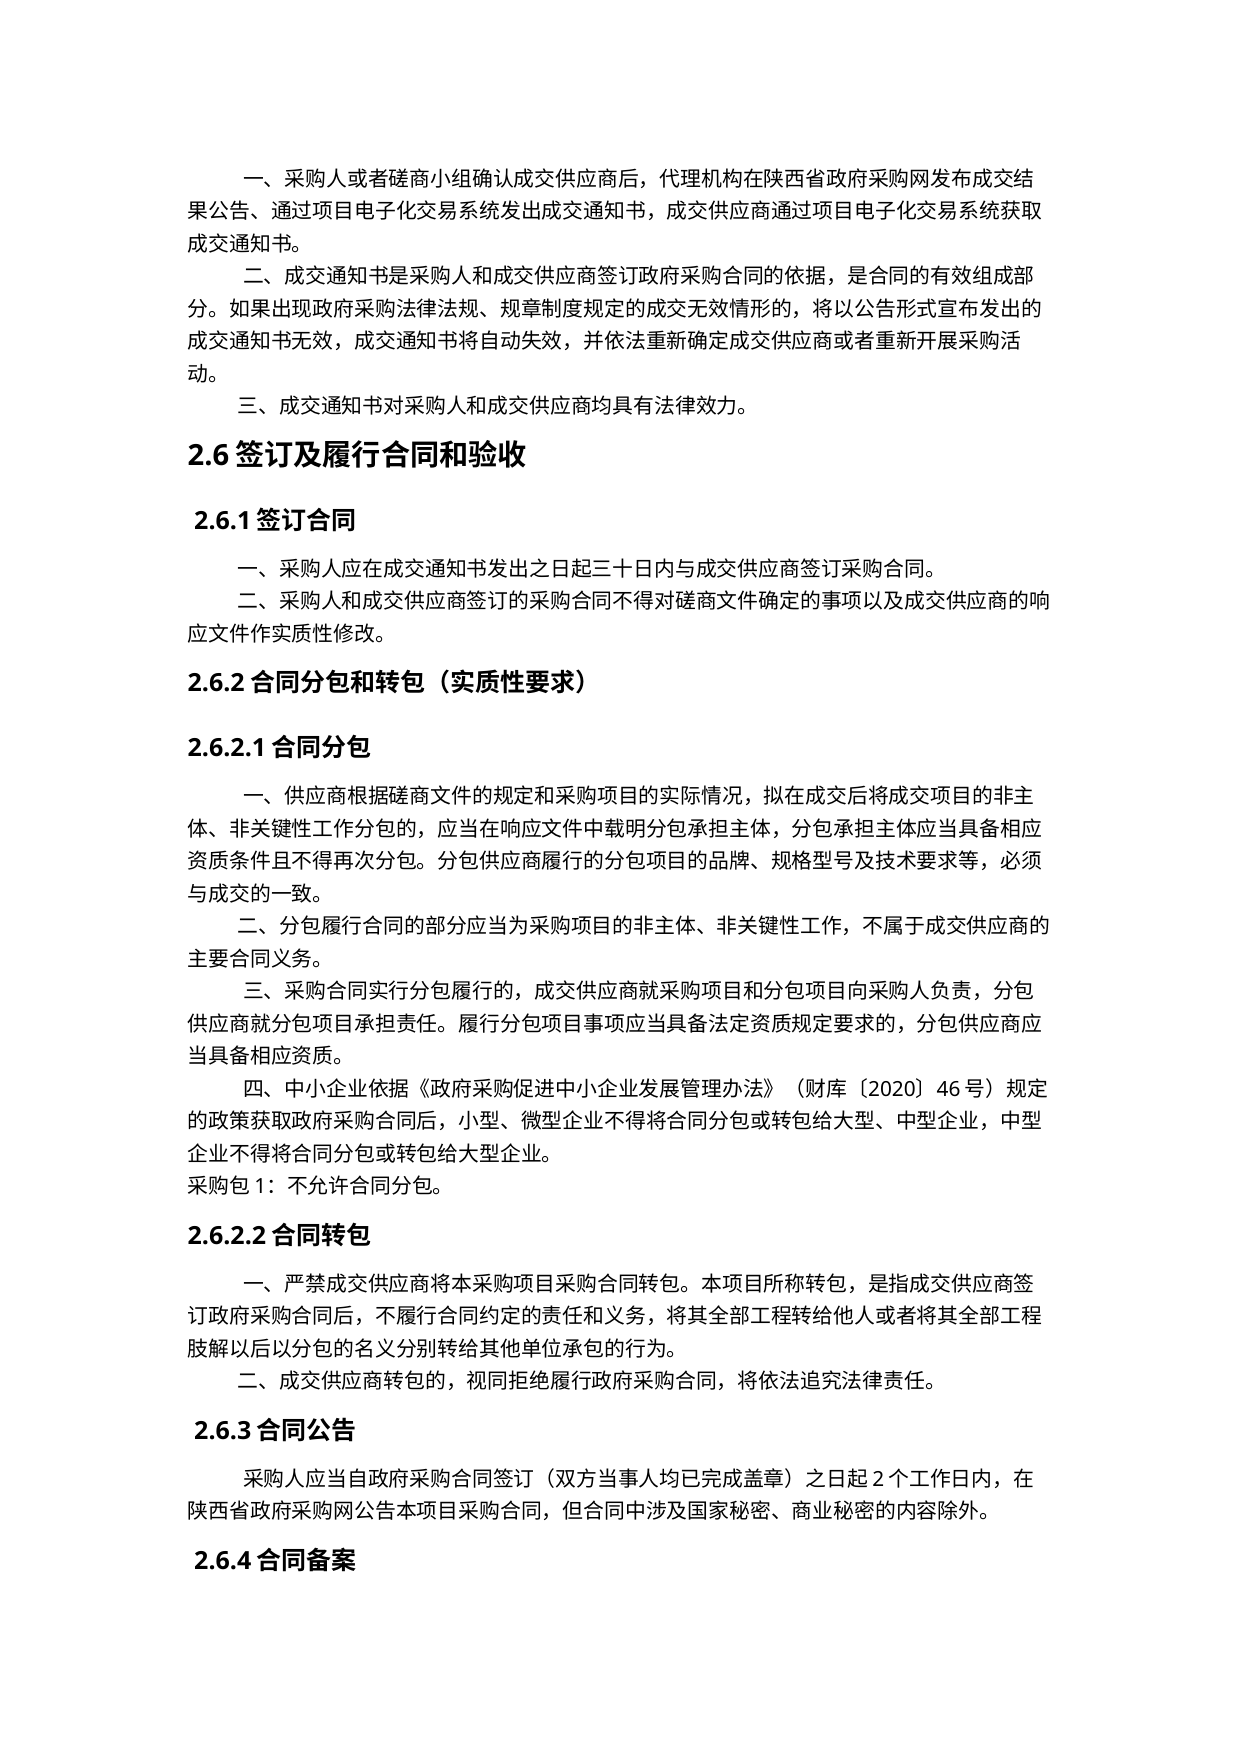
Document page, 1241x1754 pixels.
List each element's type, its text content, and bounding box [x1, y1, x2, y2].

text 一、供应商根据磋商文件的规定和采购项目的实际情况，拟在成交后将成交项目的非主体、非关键性工作分包的，应当在响应文件中载明分包承担主体，分包承担主体应当具备相应资质条件且不得再次分包。分包供应商履行的分包项目的品牌、规格型号及技术要求等，必须与成交的一致。 [187, 779, 1053, 909]
text 2.6.2合同分包和转包（实质性要求） [187, 649, 1053, 714]
text 二、成交通知书是采购人和成交供应商签订政府采购合同的依据，是合同的有效组成部分。如果出现政府采购法律法规、规章制度规定的成交无效情形的，将以公告形式宣布发出的成交通知书无效，成交通知书将自动失效，并依法重新确定成交供应商或者重新开展采购活动。 [187, 259, 1053, 389]
text 2.6.2.1合同分包 [187, 714, 1053, 779]
text 一、严禁成交供应商将本采购项目采购合同转包。本项目所称转包，是指成交供应商签订政府采购合同后，不履行合同约定的责任和义务，将其全部工程转给他人或者将其全部工程肢解以后以分包的名义分别转给其他单位承包的行为。 [187, 1267, 1053, 1364]
text 2.6.3合同公告 [187, 1397, 1053, 1462]
text 一、采购人应在成交通知书发出之日起三十日内与成交供应商签订采购合同。 [187, 552, 1053, 584]
text 一、采购人或者磋商小组确认成交供应商后，代理机构在陕西省政府采购网发布成交结果公告、通过项目电子化交易系统发出成交通知书，成交供应商通过项目电子化交易系统获取成交通知书。 [187, 162, 1053, 259]
text 二、成交供应商转包的，视同拒绝履行政府采购合同，将依法追究法律责任。 [187, 1364, 1053, 1397]
text 四、中小企业依据《政府采购促进中小企业发展管理办法》（财库〔2020〕46号）规定的政策获取政府采购合同后，小型、微型企业不得将合同分包或转包给大型、中型企业，中型企业不得将合同分包或转包给大型企业。 [187, 1072, 1053, 1169]
text 采购包1：不允许合同分包。 [187, 1169, 1053, 1202]
text 二、采购人和成交供应商签订的采购合同不得对磋商文件确定的事项以及成交供应商的响应文件作实质性修改。 [187, 584, 1053, 649]
text 2.6.4合同备案 [187, 1527, 1053, 1592]
text 二、分包履行合同的部分应当为采购项目的非主体、非关键性工作，不属于成交供应商的主要合同义务。 [187, 909, 1053, 974]
text 2.6.2.2合同转包 [187, 1202, 1053, 1267]
text 2.6.1签订合同 [187, 487, 1053, 552]
text 采购人应当自政府采购合同签订（双方当事人均已完成盖章）之日起2个工作日内，在陕西省政府采购网公告本项目采购合同，但合同中涉及国家秘密、商业秘密的内容除外。 [187, 1462, 1053, 1527]
text 三、成交通知书对采购人和成交供应商均具有法律效力。 [187, 389, 1053, 422]
text 2.6签订及履行合同和验收 [187, 422, 1053, 487]
text 三、采购合同实行分包履行的，成交供应商就采购项目和分包项目向采购人负责，分包供应商就分包项目承担责任。履行分包项目事项应当具备法定资质规定要求的，分包供应商应当具备相应资质。 [187, 974, 1053, 1072]
